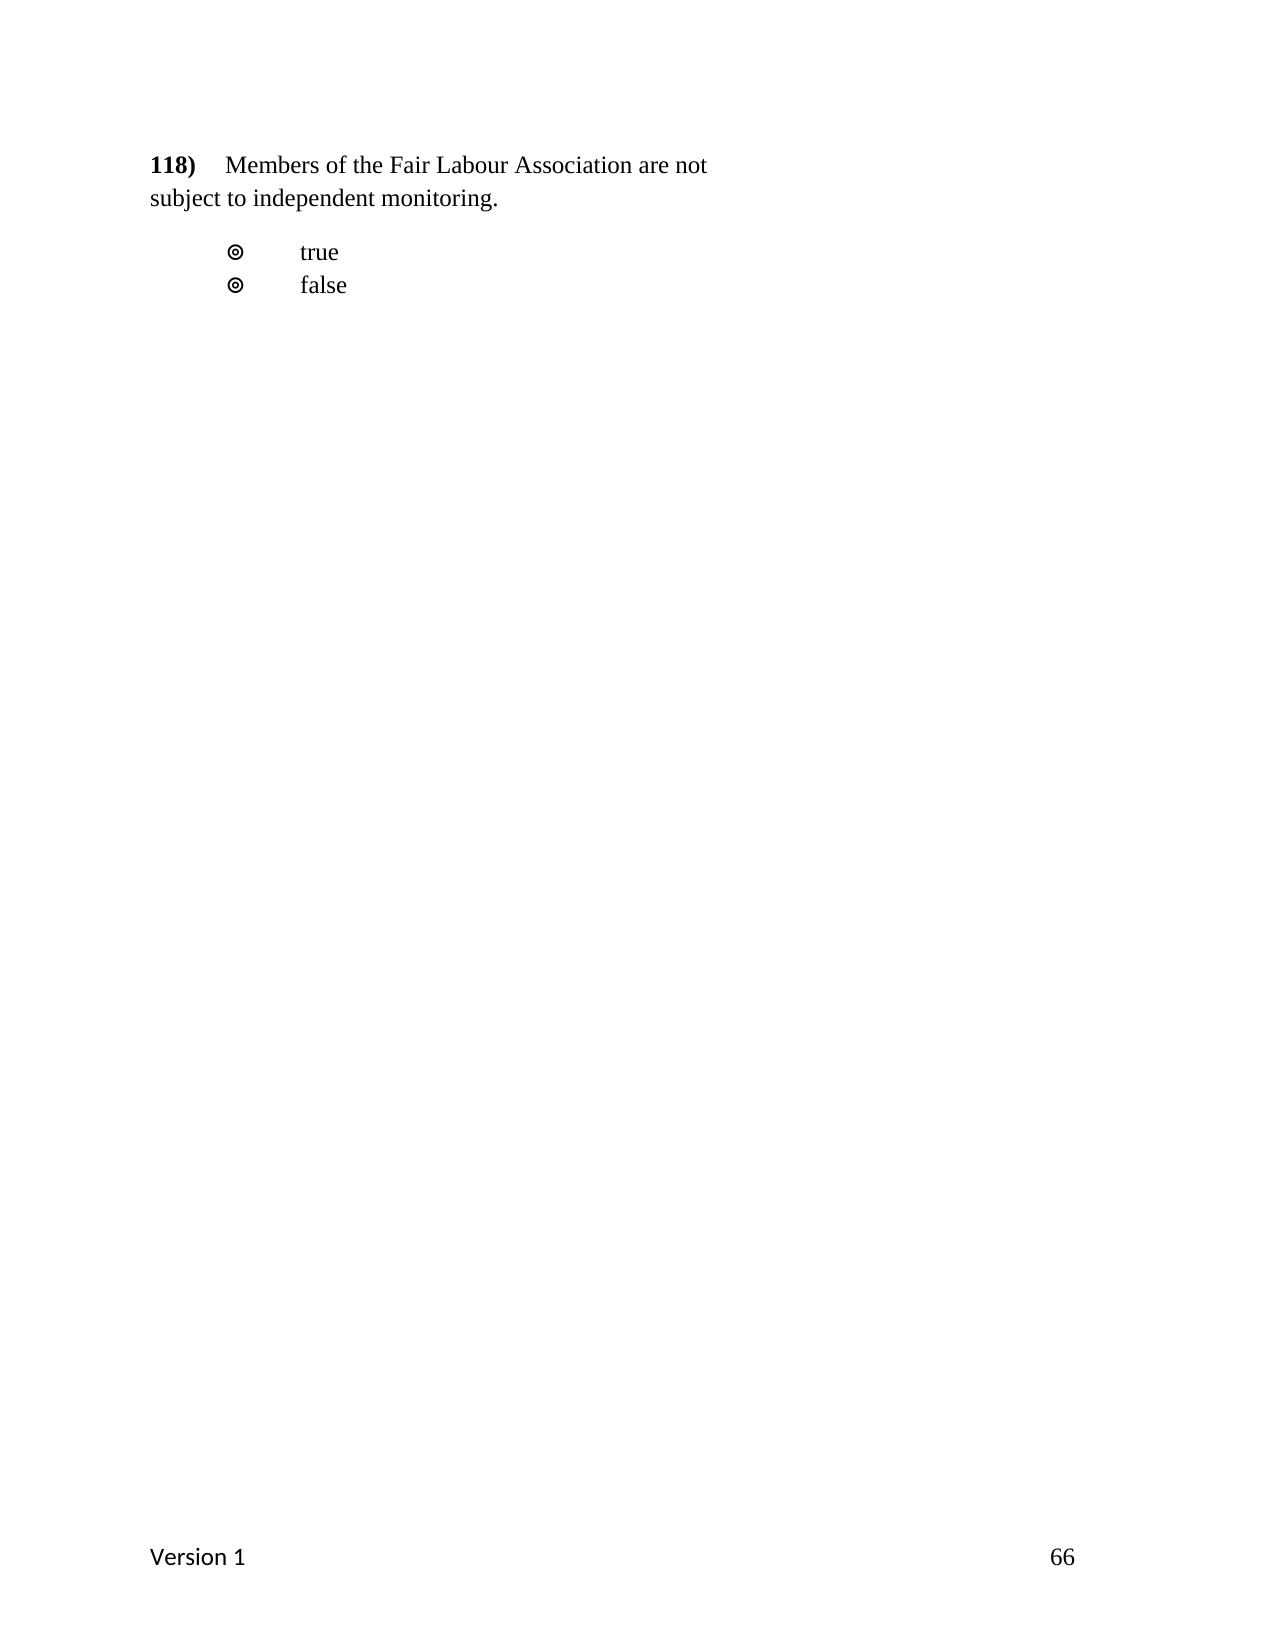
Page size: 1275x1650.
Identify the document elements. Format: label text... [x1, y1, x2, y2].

text 118) Members of the Fair Labour Association are not subject to independent monitoring. [150, 150, 775, 212]
text ⊚ true ⊚ false [150, 237, 775, 299]
